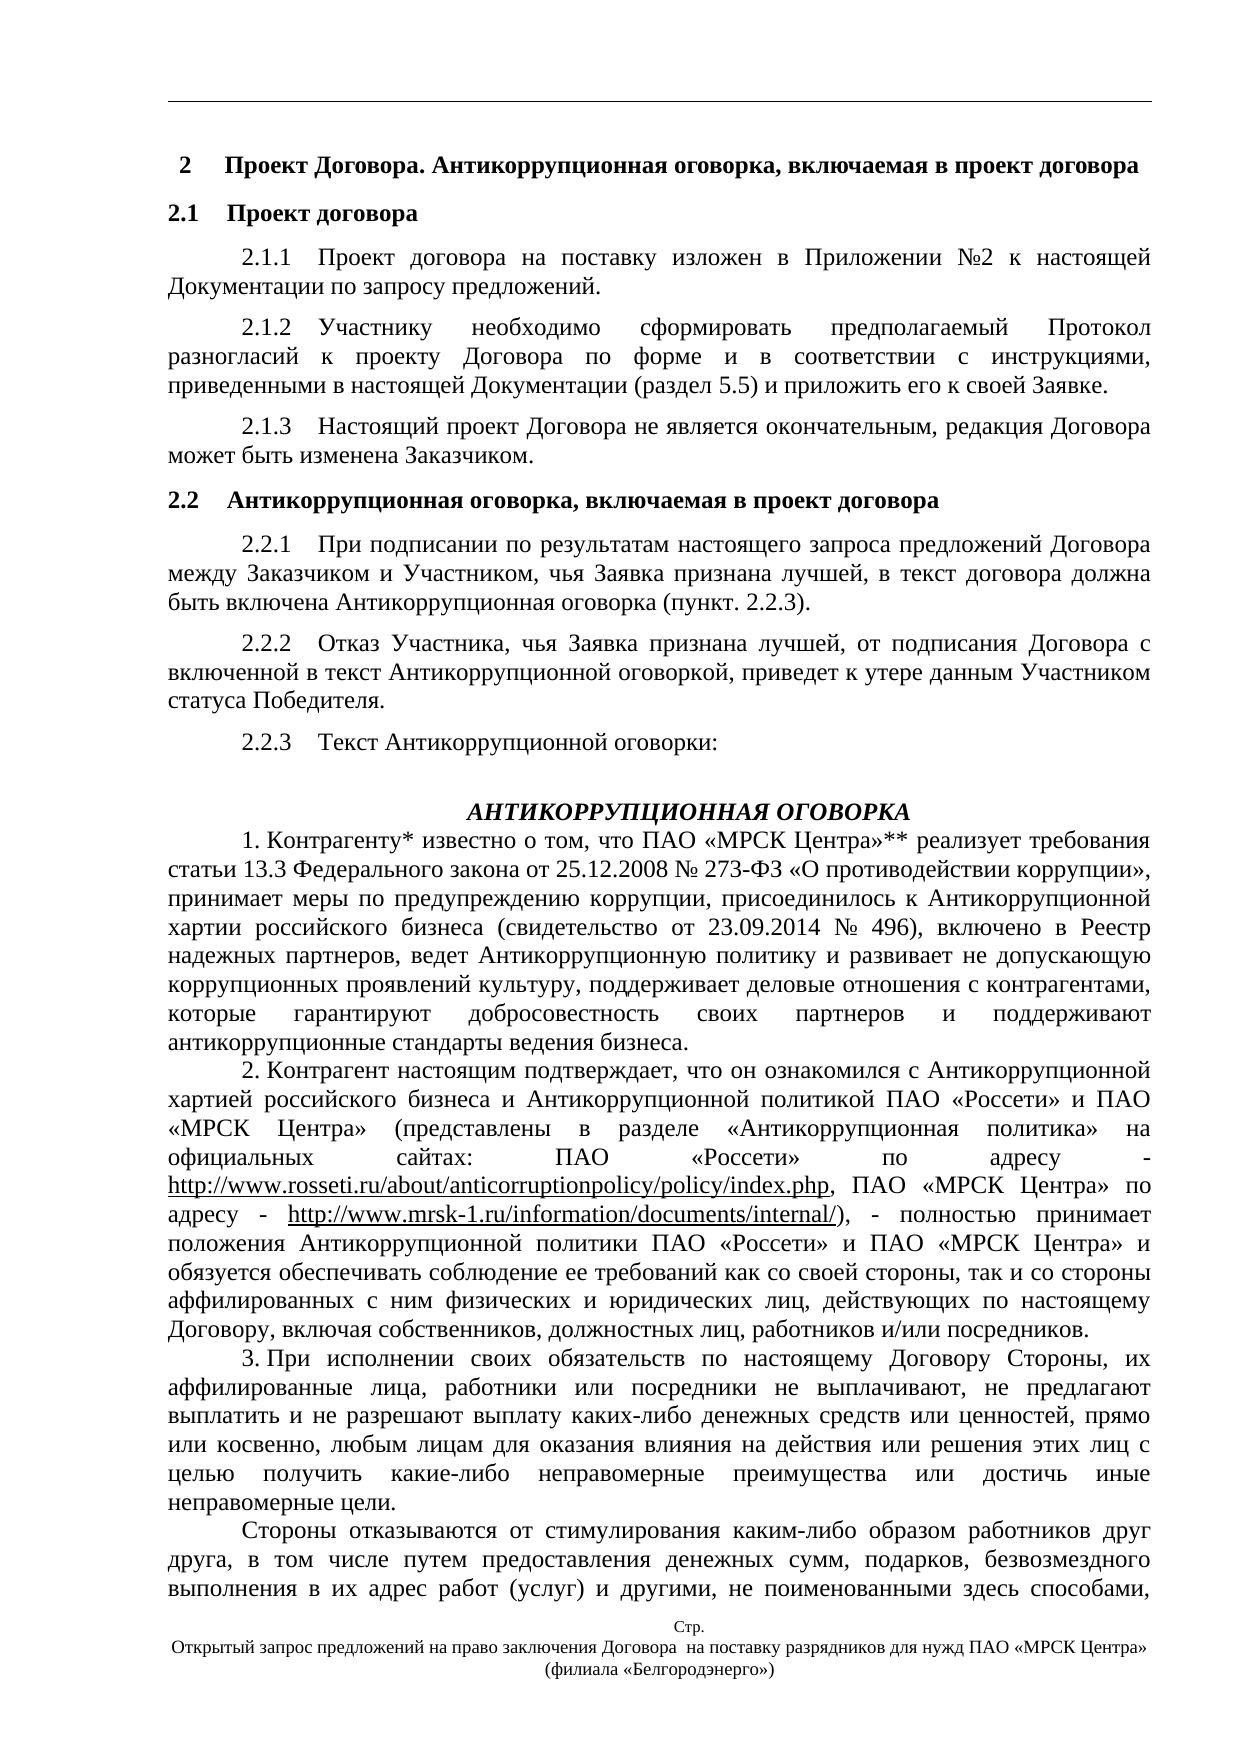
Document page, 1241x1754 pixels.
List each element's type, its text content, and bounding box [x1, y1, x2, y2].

text 3. При исполнении своих обязательств по настоящему Договору Стороны, их аффилированные лица, работники или посредники не выплачивают, не предлагают выплатить и не разрешают выплату каких-либо денежных средств или ценностей, прямо или косвенно, любым лицам для оказания влияния на действия или решения этих лиц с целью получить какие-либо неправомерные преимущества или достичь иные неправомерные цели. [168, 1343, 1152, 1516]
subtitle Отказ Участника, чья Заявка признана лучшей, от подписания Договора с включенной в текст Антикоррупционной оговоркой, приведет к утере данным Участником статуса Победителя. [168, 628, 1152, 714]
text 1. Контрагенту* известно о том, что ПАО «МРСК Центра»** реализует требования статьи 13.3 Федерального закона от 25.12.2008 № 273-ФЗ «О противодействии коррупции», принимает меры по предупреждению коррупции, присоединилось к Антикоррупционной хартии российского бизнеса (свидетельство от 23.09.2014 № 496), включено в Реестр надежных партнеров, ведет Антикоррупционную политику и развивает не допускающую коррупционных проявлений культуру, поддерживает деловые отношения с контрагентами, которые гарантируют добросовестность своих партнеров и поддерживают антикоррупционные стандарты ведения бизнеса. [168, 826, 1152, 1056]
text АНТИКОРРУПЦИОННАЯ ОГОВОРКА [168, 797, 1152, 826]
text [168, 1516, 1152, 1602]
text 2. Контрагент настоящим подтверждает, что он ознакомился с Антикоррупционной хартией российского бизнеса и Антикоррупционной политикой ПАО «Россети» и ПАО «МРСК Центра» (представлены в разделе «Антикоррупционная политика» на официальных сайтах: ПАО «Россети» по адресу - http://www.rosseti.ru/about/anticorruptionpolicy/policy/index.php, ПАО «МРСК Центра» по адресу - http://www.mrsk-1.ru/information/documents/internal/), - полностью принимает положения Антикоррупционной политики ПАО «Россети» и ПАО «МРСК Центра» и обязуется обеспечивать соблюдение ее требований как со своей стороны, так и со стороны аффилированных с ним физических и юридических лиц, действующих по настоящему Договору, включая собственников, должностных лиц, работников и/или посредников. [168, 1056, 1152, 1343]
subtitle Настоящий проект Договора не является окончательным, редакция Договора может быть изменена Заказчиком. [168, 411, 1152, 468]
subtitle Текст Антикоррупционной оговорки: [168, 727, 1152, 756]
subtitle Антикоррупционная оговорка, включаемая в проект договора [168, 485, 1152, 514]
subtitle Проект Договора. Антикоррупционная оговорка, включаемая в проект договора [166, 150, 1152, 179]
subtitle Проект договора [168, 198, 1152, 227]
subtitle Проект договора на поставку изложен в Приложении №2 к настоящей Документации по запросу предложений. [168, 242, 1152, 300]
